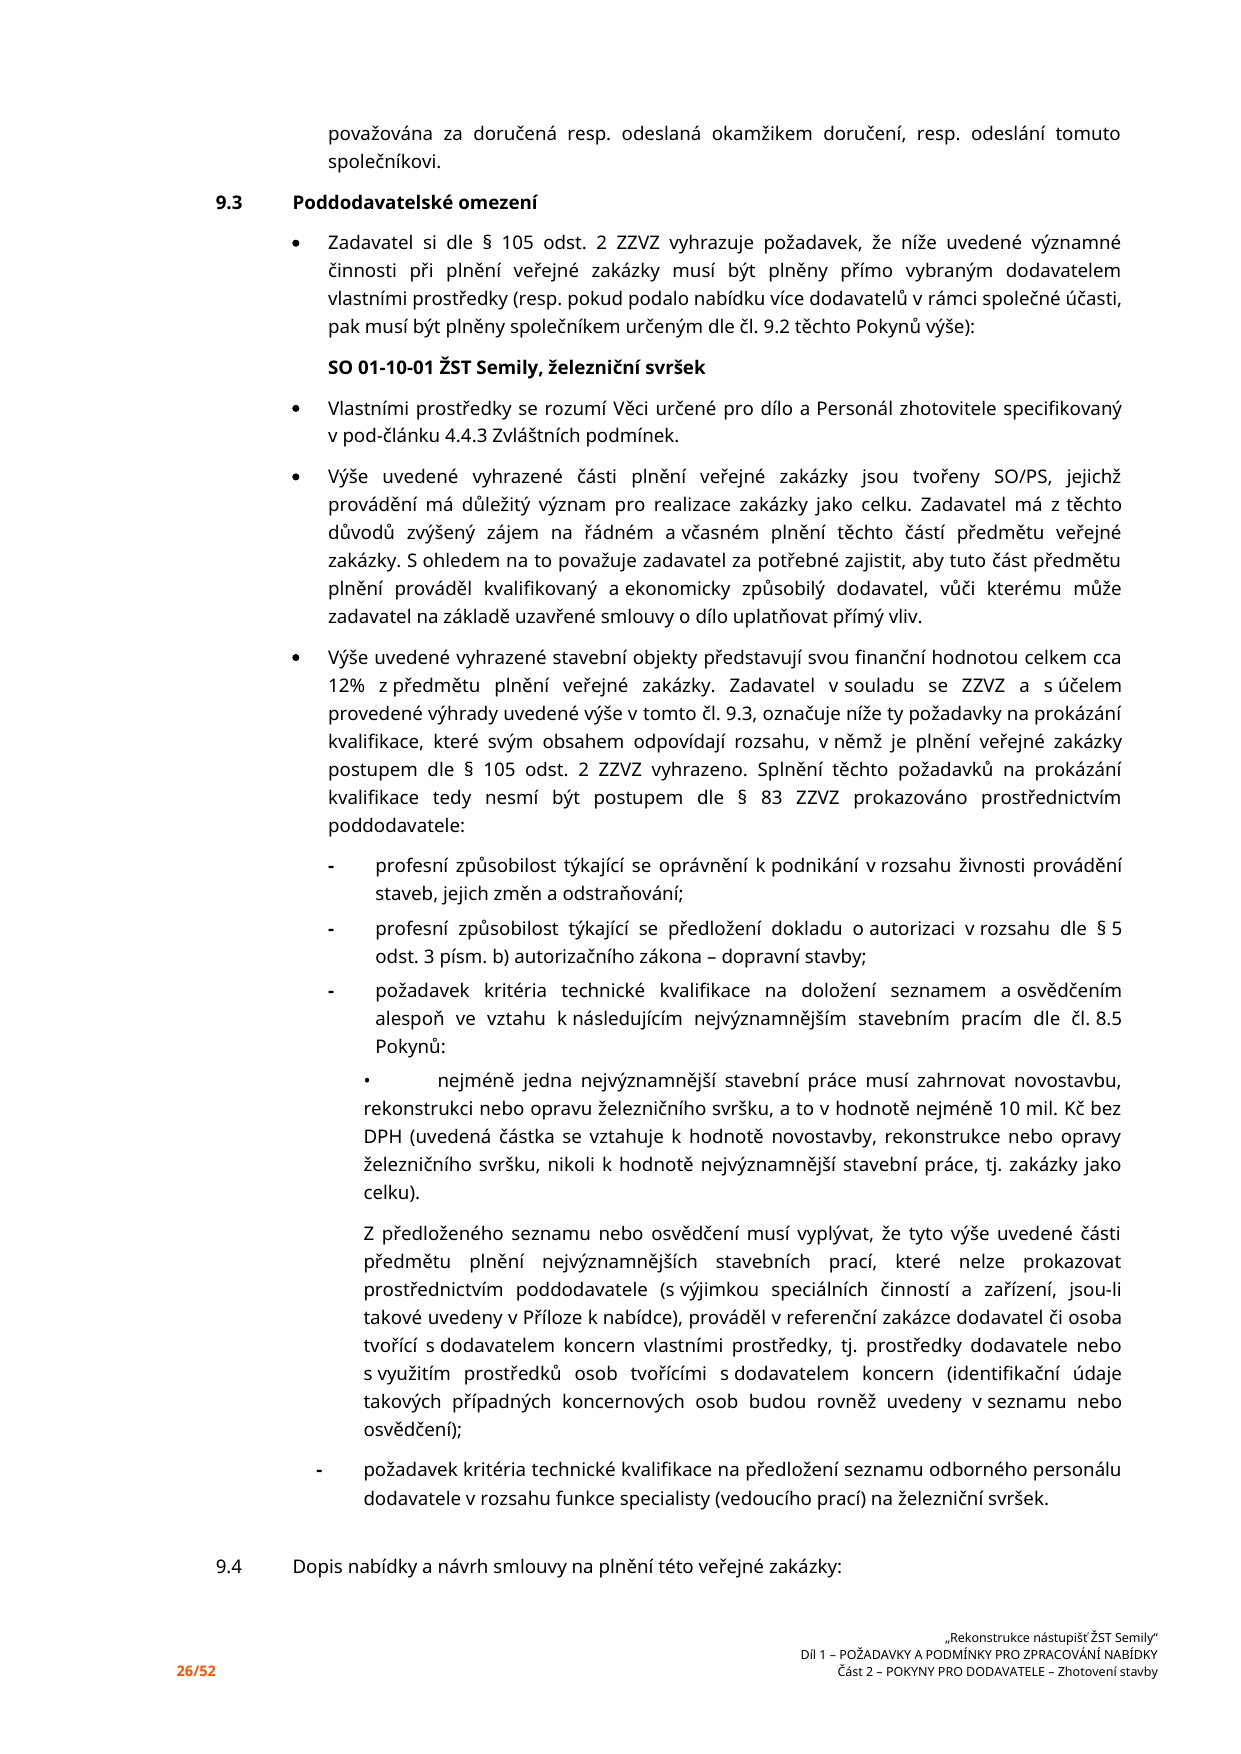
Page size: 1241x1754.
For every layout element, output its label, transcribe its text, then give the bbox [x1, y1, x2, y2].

text Výše uvedené vyhrazené stavební objekty představují svou finanční hodnotou celkem cca 12% z předmětu plnění veřejné zakázky. Zadavatel v souladu se ZZVZ a s účelem provedené výhrady uvedené výše v tomto čl. 9.3, označuje níže ty požadavky na prokázání kvalifikace, které svým obsahem odpovídají rozsahu, v němž je plnění veřejné zakázky postupem dle § 105 odst. 2 ZZVZ vyhrazeno. Splnění těchto požadavků na prokázání kvalifikace tedy nesmí být postupem dle § 83 ZZVZ prokazováno prostřednictvím poddodavatele: [292, 644, 1122, 838]
text • nejméně jedna nejvýznamnější stavební práce musí zahrnovat novostavbu, rekonstrukci nebo opravu železničního svršku, a to v hodnotě nejméně 10 mil. Kč bez DPH (uvedená částka se vztahuje k hodnotě novostavby, rekonstrukce nebo opravy železničního svršku, nikoli k hodnotě nejvýznamnější stavební práce, tj. zakázky jako celku). [363, 1067, 1122, 1205]
text SO 01-10-01 ŽST Semily, železniční svršek [328, 354, 1122, 380]
text Dopis nabídky a návrh smlouvy na plnění této veřejné zakázky: [216, 1553, 1122, 1579]
text požadavek kritéria technické kvalifikace na doložení seznamem a osvědčením alespoň ve vztahu k následujícím nejvýznamnějším stavebním pracím dle čl. 8.5 Pokynů: [328, 977, 1122, 1059]
text profesní způsobilost týkající se oprávnění k podnikání v rozsahu živnosti provádění staveb, jejich změn a odstraňování; [328, 853, 1122, 906]
text Z předloženého seznamu nebo osvědčení musí vyplývat, že tyto výše uvedené části předmětu plnění nejvýznamnějších stavebních prací, které nelze prokazovat prostřednictvím poddodavatele (s výjimkou speciálních činností a zařízení, jsou-li takové uvedeny v Příloze k nabídce), prováděl v referenční zakázce dodavatel či osoba tvořící s dodavatelem koncern vlastními prostředky, tj. prostředky dodavatele nebo s využitím prostředků osob tvořícími s dodavatelem koncern (identifikační údaje takových případných koncernových osob budou rovněž uvedeny v seznamu nebo osvědčení); [363, 1220, 1122, 1442]
text Zadavatel si dle § 105 odst. 2 ZZVZ vyhrazuje požadavek, že níže uvedené významné činnosti při plnění veřejné zakázky musí být plněny přímo vybraným dodavatelem vlastními prostředky (resp. pokud podalo nabídku více dodavatelů v rámci společné účasti, pak musí být plněny společníkem určeným dle čl. 9.2 těchto Pokynů výše): [292, 230, 1122, 339]
text Poddodavatelské omezení [216, 189, 1122, 215]
text Vlastními prostředky se rozumí Věci určené pro dílo a Personál zhotovitele specifikovaný v pod-článku 4.4.3 Zvláštních podmínek. [292, 395, 1122, 448]
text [292, 121, 1122, 174]
text profesní způsobilost týkající se předložení dokladu o autorizaci v rozsahu dle § 5 odst. 3 písm. b) autorizačního zákona – dopravní stavby; [328, 915, 1122, 968]
text požadavek kritéria technické kvalifikace na předložení seznamu odborného personálu dodavatele v rozsahu funkce specialisty (vedoucího prací) na železniční svršek. [316, 1457, 1122, 1510]
text Výše uvedené vyhrazené části plnění veřejné zakázky jsou tvořeny SO/PS, jejichž provádění má důležitý význam pro realizace zakázky jako celku. Zadavatel má z těchto důvodů zvýšený zájem na řádném a včasném plnění těchto částí předmětu veřejné zakázky. S ohledem na to považuje zadavatel za potřebné zajistit, aby tuto část předmětu plnění prováděl kvalifikovaný a ekonomicky způsobilý dodavatel, vůči kterému může zadavatel na základě uzavřené smlouvy o dílo uplatňovat přímý vliv. [292, 463, 1122, 629]
